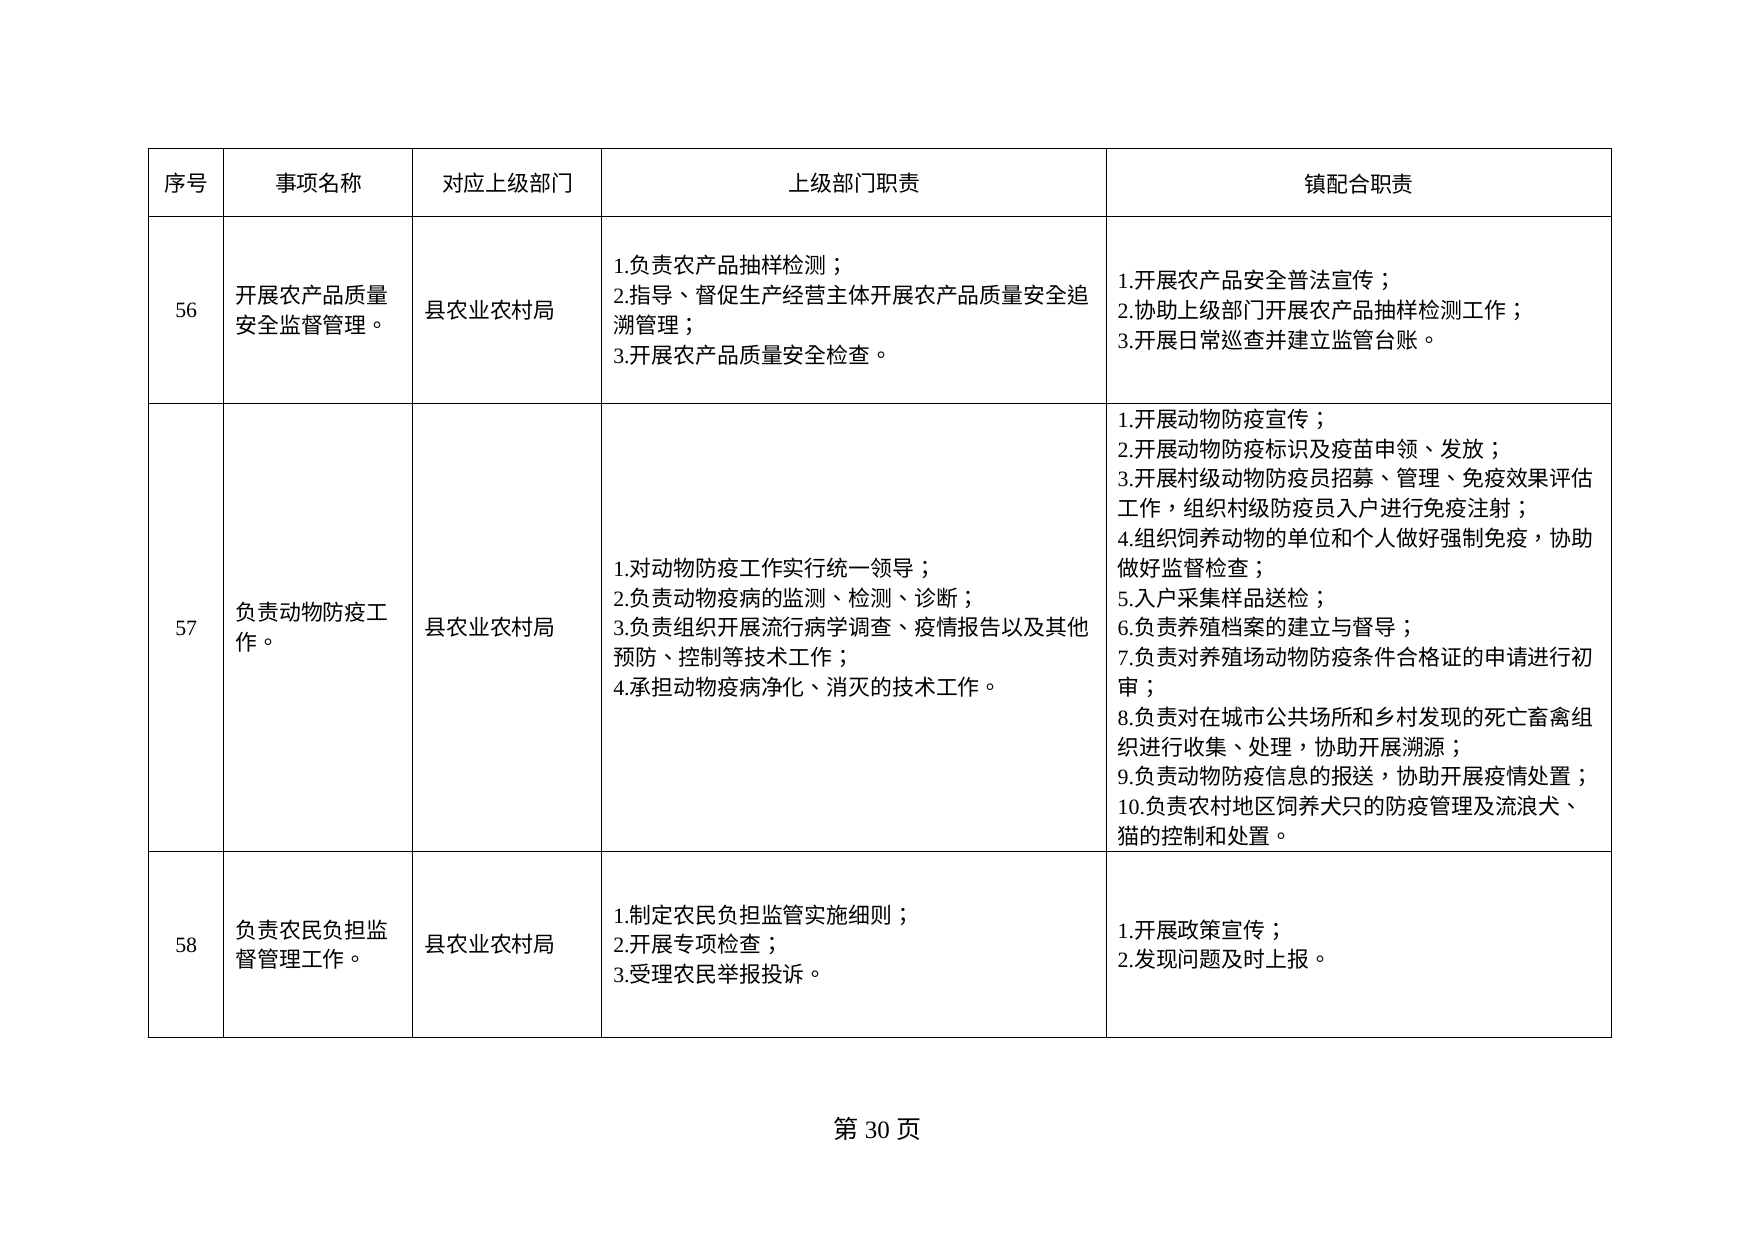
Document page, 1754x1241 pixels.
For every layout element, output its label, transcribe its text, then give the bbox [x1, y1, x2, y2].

table_cell 负责动物防疫工作。 [224, 404, 412, 851]
table_cell 56 [149, 217, 223, 403]
table_cell 1.负责农产品抽样检测； 2.指导、督促生产经营主体开展农产品质量安全追溯管理； 3.开展农产品质量安全检查。 [602, 217, 1106, 403]
table_header 上级部门职责 [602, 149, 1106, 216]
table_header 序号 [149, 149, 223, 216]
table_cell 1.制定农民负担监管实施细则； 2.开展专项检查； 3.受理农民举报投诉。 [602, 852, 1106, 1037]
table_cell 1.开展农产品安全普法宣传； 2.协助上级部门开展农产品抽样检测工作； 3.开展日常巡查并建立监管台账。 [1107, 217, 1611, 403]
table_cell 1.开展政策宣传； 2.发现问题及时上报。 [1107, 852, 1611, 1037]
table_cell 1.开展动物防疫宣传； 2.开展动物防疫标识及疫苗申领、发放； 3.开展村级动物防疫员招募、管理、免疫效果评估工作，组织村级防疫员入户进行免疫注射； 4.组织饲养动物的单位和个人做好强制免疫，协助做好监督检查； 5.入户采集样品送检； 6.负责养殖档案的建立与督导； 7.负责对养殖场动物防疫条件合格证的申请进行初审； 8.负责对在城市公共场所和乡村发现的死亡畜禽组织进行收集、处理，协助开展溯源； 9.负责动物防疫信息的报送，协助开展疫情处置； 10.负责农村地区饲养犬只的防疫管理及流浪犬、猫的控制和处置。 [1107, 404, 1611, 851]
table_cell 负责农民负担监督管理工作。 [224, 852, 412, 1037]
table_cell 县农业农村局 [413, 217, 601, 403]
table_cell 58 [149, 852, 223, 1037]
table_cell 57 [149, 404, 223, 851]
table_header 对应上级部门 [413, 149, 601, 216]
table_cell 县农业农村局 [413, 404, 601, 851]
table_cell 开展农产品质量安全监督管理。 [224, 217, 412, 403]
table_cell 1.对动物防疫工作实行统一领导； 2.负责动物疫病的监测、检测、诊断； 3.负责组织开展流行病学调查、疫情报告以及其他预防、控制等技术工作； 4.承担动物疫病净化、消灭的技术工作。 [602, 404, 1106, 851]
table_header 事项名称 [224, 149, 412, 216]
table_cell 县农业农村局 [413, 852, 601, 1037]
table_header 镇配合职责 [1107, 149, 1611, 216]
